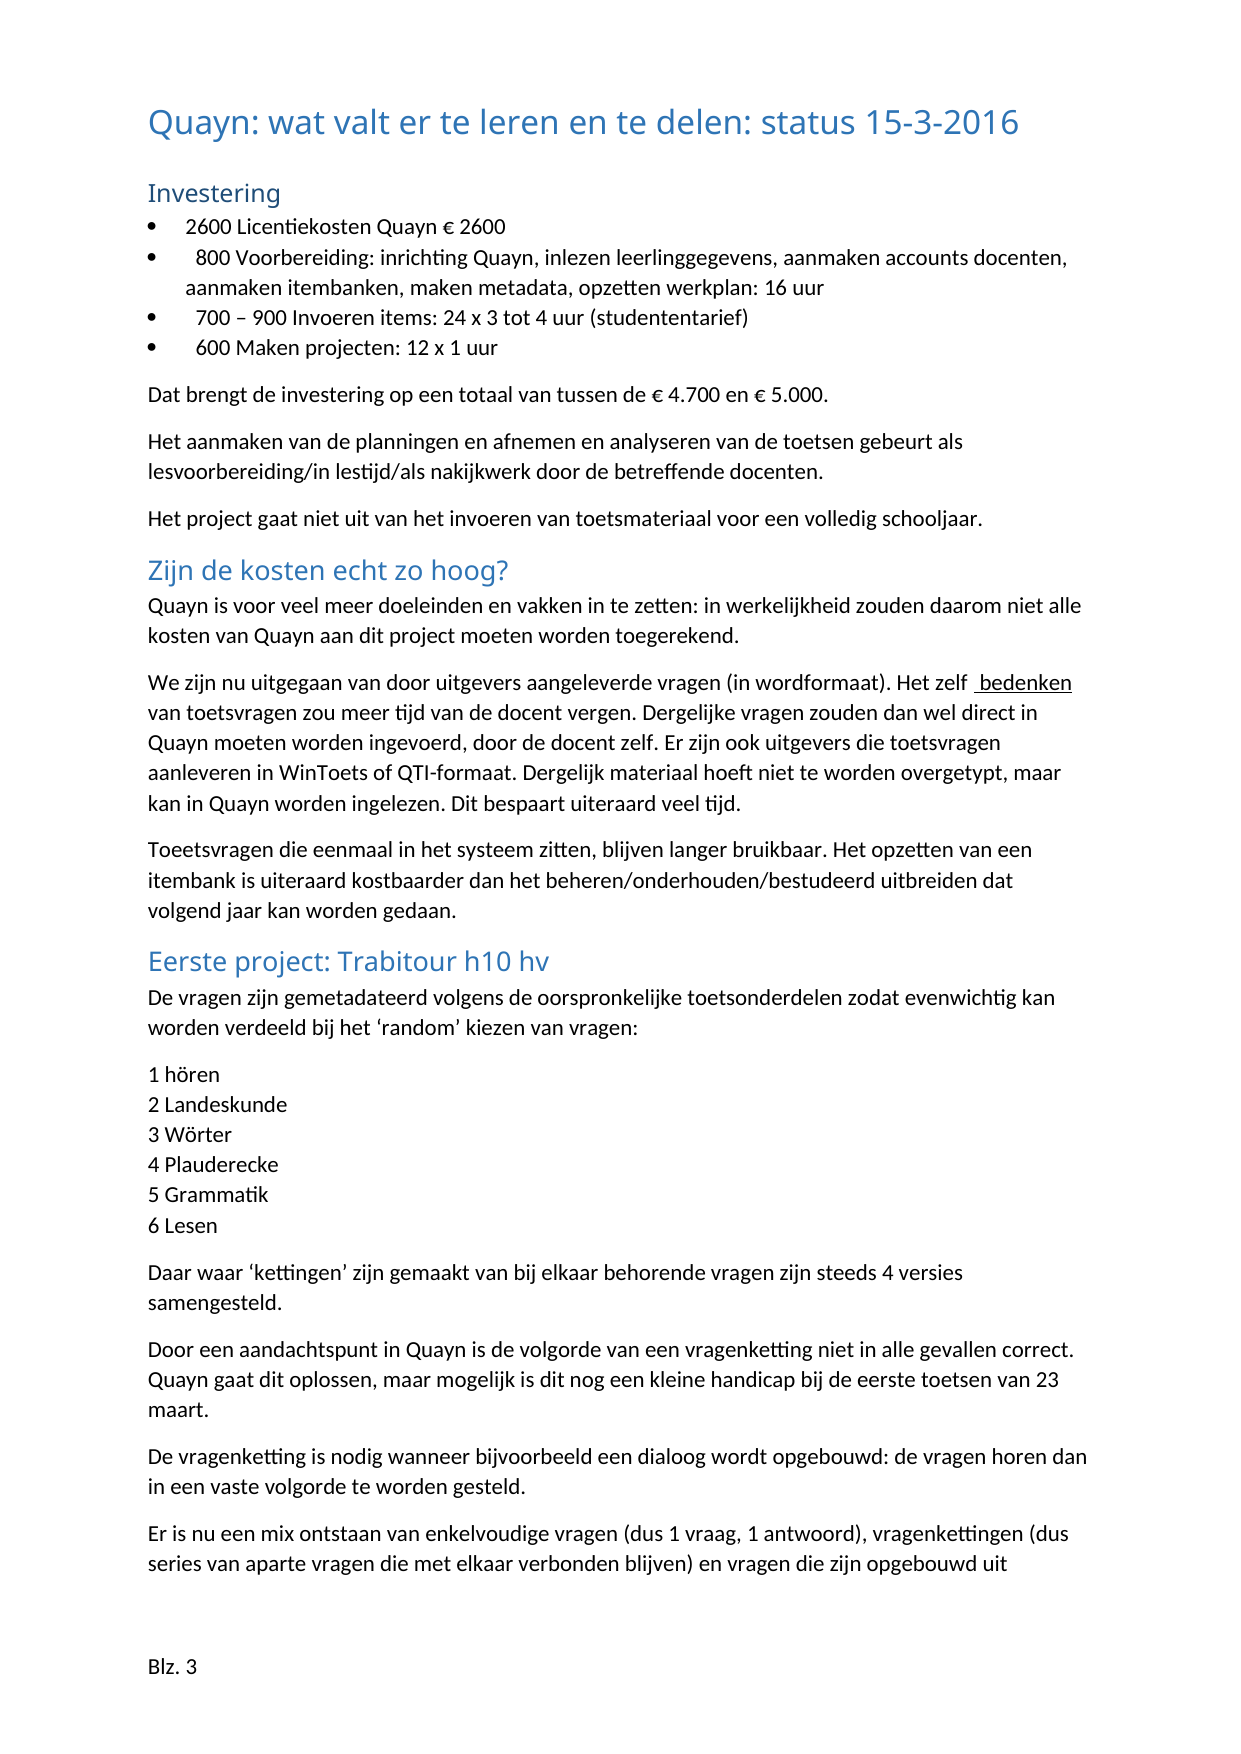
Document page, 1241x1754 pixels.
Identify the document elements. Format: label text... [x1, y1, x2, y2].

text We zijn nu uitgegaan van door uitgevers aangeleverde vragen (in wordformaat). Het zelf bedenken van toetsvragen zou meer tijd van de docent vergen. Dergelijke vragen zouden dan wel direct in Quayn moeten worden ingevoerd, door de docent zelf. Er zijn ook uitgevers die toetsvragen aanleveren in WinToets of QTI-formaat. Dergelijk materiaal hoeft niet te worden overgetypt, maar kan in Quayn worden ingelezen. Dit bespaart uiteraard veel tijd. [148, 668, 1093, 817]
list 700 – 900 Invoeren items: 24 x 3 tot 4 uur (studententarief) [148, 303, 1093, 331]
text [148, 1519, 1093, 1577]
subtitle Zijn de kosten echt zo hoog? [148, 551, 1093, 588]
text Dat brengt de investering op een totaal van tussen de € 4.700 en € 5.000. [148, 380, 1093, 408]
text Door een aandachtspunt in Quayn is de volgorde van een vragenketting niet in alle gevallen correct. Quayn gaat dit oplossen, maar mogelijk is dit nog een kleine handicap bij de eerste toetsen van 23 maart. [148, 1335, 1093, 1423]
text Daar waar ‘kettingen’ zijn gemaakt van bij elkaar behorende vragen zijn steeds 4 versies samengesteld. [148, 1258, 1093, 1316]
text Het aanmaken van de planningen en afnemen en analyseren van de toetsen gebeurt als lesvoorbereiding/in lestijd/als nakijkwerk door de betreffende docenten. [148, 427, 1093, 485]
text Het project gaat niet uit van het invoeren van toetsmateriaal voor een volledig schooljaar. [148, 504, 1093, 532]
text 1 hören 2 Landeskunde 3 Wörter 4 Plauderecke 5 Grammatik 6 Lesen [148, 1060, 1093, 1239]
subtitle Eerste project: Trabitour h10 hv [148, 943, 1093, 980]
text De vragen zijn gemetadateerd volgens de oorspronkelijke toetsonderdelen zodat evenwichtig kan worden verdeeld bij het ‘random’ kiezen van vragen: [148, 983, 1093, 1041]
text Quayn is voor veel meer doeleinden en vakken in te zetten: in werkelijkheid zouden daarom niet alle kosten van Quayn aan dit project moeten worden toegerekend. [148, 591, 1093, 649]
text De vragenketting is nodig wanneer bijvoorbeeld een dialoog wordt opgebouwd: de vragen horen dan in een vaste volgorde te worden gesteld. [148, 1442, 1093, 1500]
list 2600 Licentiekosten Quayn € 2600 [148, 212, 1093, 241]
list 600 Maken projecten: 12 x 1 uur [148, 333, 1093, 361]
list 800 Voorbereiding: inrichting Quayn, inlezen leerlinggegevens, aanmaken accounts docenten, aanmaken itembanken, maken metadata, opzetten werkplan: 16 uur [148, 243, 1093, 301]
text Toeetsvragen die eenmaal in het systeem zitten, blijven langer bruikbaar. Het opzetten van een itembank is uiteraard kostbaarder dan het beheren/onderhouden/bestudeerd uitbreiden dat volgend jaar kan worden gedaan. [148, 836, 1093, 924]
subtitle Investering [148, 176, 1093, 210]
